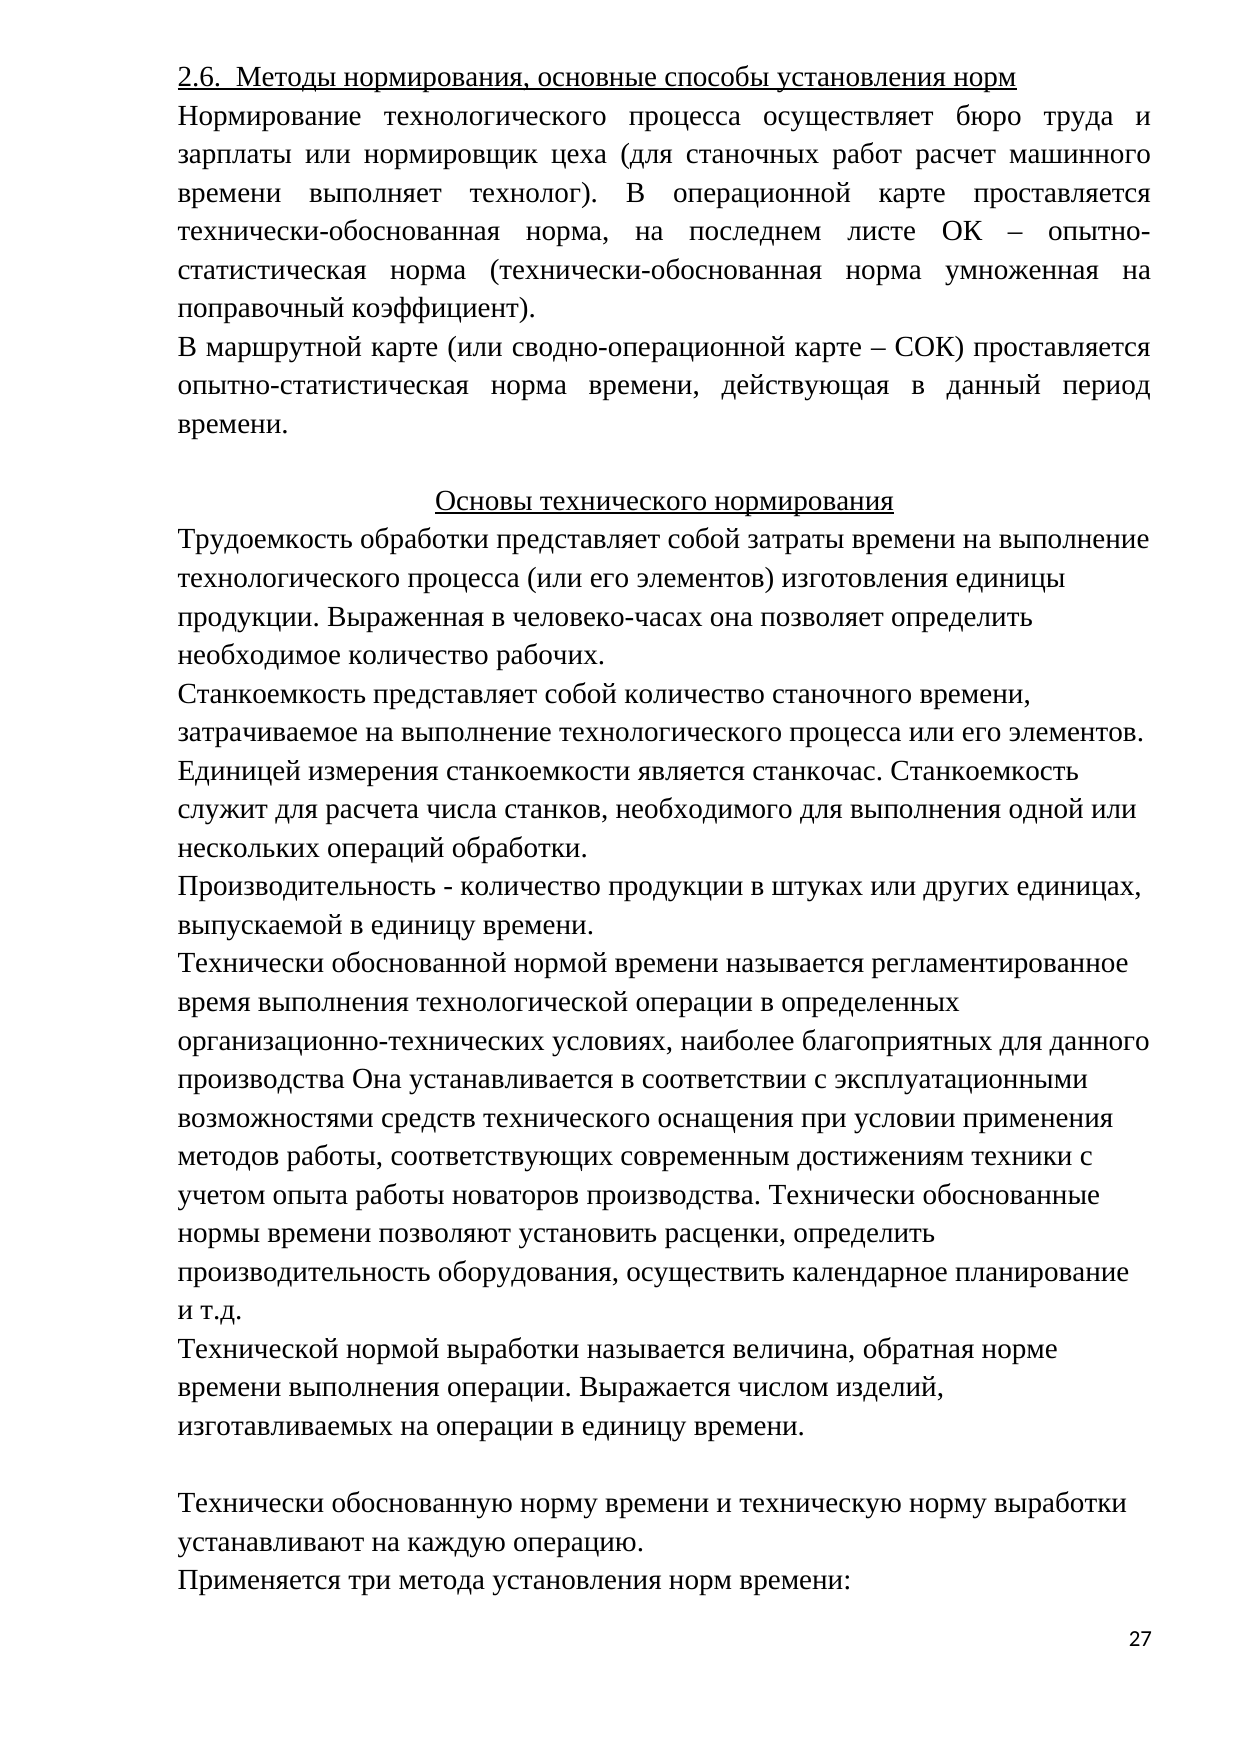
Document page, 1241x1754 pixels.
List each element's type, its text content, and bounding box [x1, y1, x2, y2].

text Технически обоснованной нормой времени называется регламентированное время выполнения технологической операции в определенных организационно-технических условиях, наиболее благоприятных для данного производства Она устанавливается в соответствии с эксплуатационными возможностями средств технического оснащения при условии применения методов работы, соответствующих современным достижениям техники с учетом опыта работы новаторов производства. Технически обоснованные нормы времени позволяют установить расценки, определить производительность оборудования, осуществить календарное планирование и т.д. [177, 946, 1152, 1326]
text Нормирование технологического процесса осуществляет бюро труда и зарплаты или нормировщик цеха (для станочных работ расчет машинного времени выполняет технолог). В операционной карте проставляется технически-обоснованная норма, на последнем листе ОК – опытно-статистическая норма (технически-обоснованная норма умноженная на поправочный коэффициент). [177, 98, 1152, 324]
text Станкоемкость представляет собой количество станочного времени, затрачиваемое на выполнение технологического процесса или его элементов. Единицей измерения станкоемкости является станкочас. Станкоемкость служит для расчета числа станков, необходимого для выполнения одной или нескольких операций обработки. [177, 676, 1152, 863]
text В маршрутной карте (или сводно-операционной карте – СОК) проставляется опытно-статистическая норма времени, действующая в данный период времени. [177, 329, 1152, 439]
text Технически обоснованную норму времени и техническую норму выработки устанавливают на каждую операцию. [177, 1485, 1152, 1557]
text Трудоемкость обработки представляет собой затраты времени на выполнение технологического процесса (или его элементов) изготовления единицы продукции. Выраженная в человеко-часах она позволяет определить необходимое количество рабочих. [177, 522, 1152, 671]
text 2.6. Методы нормирования, основные способы установления норм [177, 59, 1152, 93]
text Применяется три метода установления норм времени: [177, 1562, 1152, 1596]
text Производительность - количество продукции в штуках или других единицах, выпускаемой в единицу времени. [177, 868, 1152, 941]
text Основы технического нормирования [177, 483, 1152, 517]
text Технической нормой выработки называется величина, обратная норме времени выполнения операции. Выражается числом изделий, изготавливаемых на операции в единицу времени. [177, 1331, 1152, 1442]
